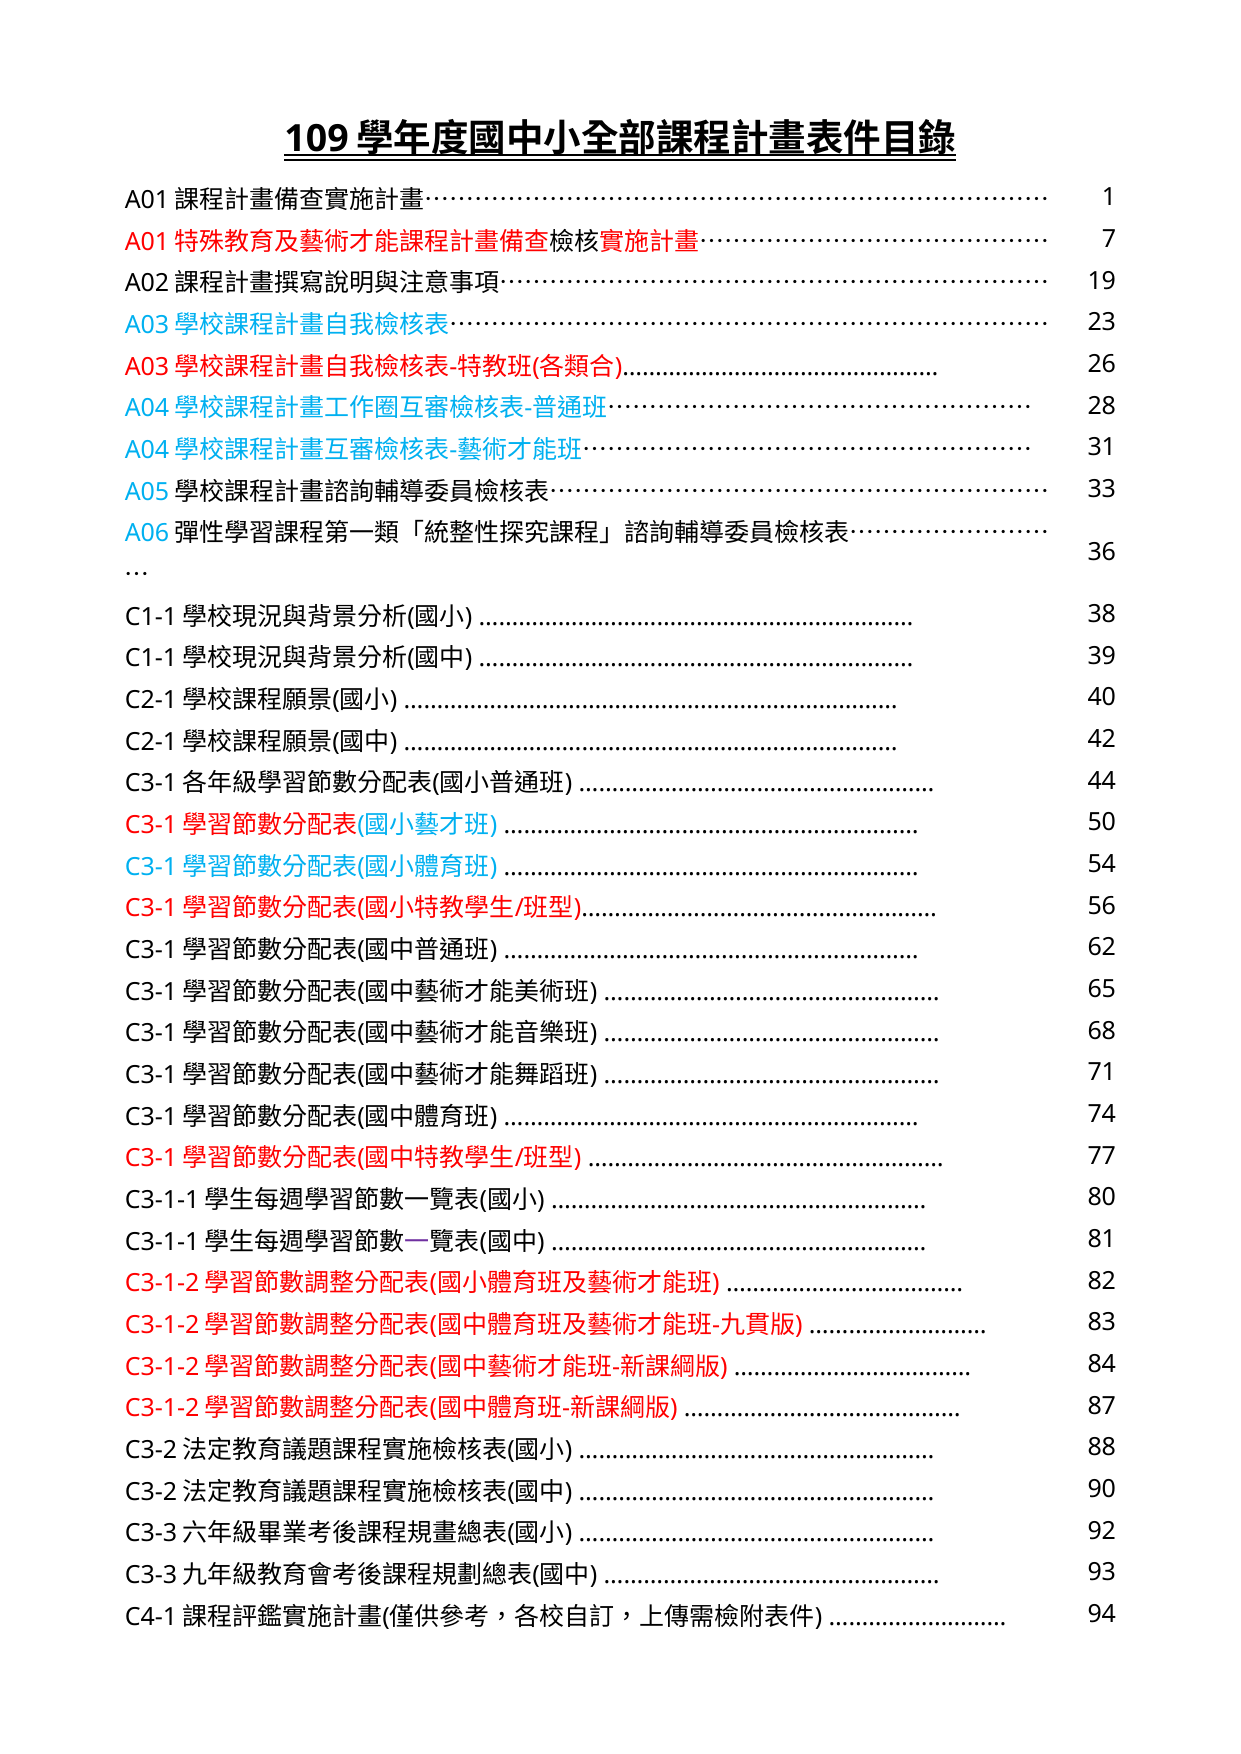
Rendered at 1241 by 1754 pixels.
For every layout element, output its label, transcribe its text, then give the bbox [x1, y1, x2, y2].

table_cell 42 [1067, 717, 1127, 758]
table_cell C3-1學習節數分配表(國小藝才班) ……………………………………………………… [113, 800, 1067, 842]
table_cell C3-1-2學習節數調整分配表(國中體育班-新課綱版) …………………………………… [113, 1384, 1067, 1425]
table_cell C3-3九年級教育會考後課程規劃總表(國中) …………………………………………… [113, 1550, 1067, 1592]
table_cell 94 [1067, 1592, 1127, 1633]
table_cell 56 [1067, 884, 1127, 925]
table_cell 40 [1067, 675, 1127, 717]
table_cell 93 [1067, 1550, 1127, 1592]
table_cell 38 [1067, 592, 1127, 633]
table_cell A04學校課程計畫工作圈互審檢核表-普通班…………………………………………… [113, 384, 1067, 425]
table_cell A02課程計畫撰寫說明與注意事項………………………………………………………… [113, 259, 1067, 300]
table_cell 77 [1067, 1134, 1127, 1175]
table_cell 62 [1067, 925, 1127, 967]
table_cell C2-1學校課程願景(國中) ………………………………………………………………… [113, 717, 1067, 758]
table_cell A03學校課程計畫自我檢核表……………………………………………………………… [113, 300, 1067, 342]
table_cell 44 [1067, 759, 1127, 800]
table_cell 81 [1067, 1217, 1127, 1258]
table_cell C3-2法定教育議題課程實施檢核表(國中) ……………………………………………… [113, 1467, 1067, 1508]
table_cell 92 [1067, 1509, 1127, 1550]
table_cell 90 [1067, 1467, 1127, 1508]
table_cell C3-1-2學習節數調整分配表(國中體育班及藝術才能班-九貫版) ……………………… [113, 1300, 1067, 1342]
table_cell C3-1學習節數分配表(國小體育班) ……………………………………………………… [113, 842, 1067, 883]
table_cell C1-1學校現況與背景分析(國中) ………………………………………………………… [113, 634, 1067, 675]
table_cell C3-1學習節數分配表(國中體育班) ……………………………………………………… [113, 1092, 1067, 1133]
table_cell 19 [1067, 259, 1127, 300]
table_header 1 [1067, 175, 1127, 217]
table_cell 83 [1067, 1300, 1127, 1342]
table_cell A01特殊教育及藝術才能課程計畫備查檢核實施計畫…………………………………… [113, 217, 1067, 258]
table_cell C3-1學習節數分配表(國中藝術才能音樂班) …………………………………………… [113, 1009, 1067, 1050]
table_cell C3-1學習節數分配表(國中普通班) ……………………………………………………… [113, 925, 1067, 967]
table_cell 33 [1067, 467, 1127, 508]
table_cell 28 [1067, 384, 1127, 425]
table_cell 80 [1067, 1175, 1127, 1217]
table_cell 87 [1067, 1384, 1127, 1425]
table_cell C3-1學習節數分配表(國中藝術才能美術班) …………………………………………… [113, 967, 1067, 1008]
table_cell C2-1學校課程願景(國小) ………………………………………………………………… [113, 675, 1067, 717]
table_cell A05學校課程計畫諮詢輔導委員檢核表…………………………………………………… [113, 467, 1067, 508]
table_cell 26 [1067, 342, 1127, 383]
table_cell 71 [1067, 1050, 1127, 1092]
table_cell C4-1課程評鑑實施計畫(僅供參考，各校自訂，上傳需檢附表件) ……………………… [113, 1592, 1067, 1633]
table_cell C3-1學習節數分配表(國中特教學生/班型) ……………………………………………… [113, 1134, 1067, 1175]
table_header A01課程計畫備查實施計畫………………………………………………………………… [113, 175, 1067, 217]
table_cell C3-1學習節數分配表(國小特教學生/班型)……………………………………………… [113, 884, 1067, 925]
table_cell A04學校課程計畫互審檢核表-藝術才能班……………………………………………… [113, 425, 1067, 467]
table_cell 84 [1067, 1342, 1127, 1383]
table_cell 54 [1067, 842, 1127, 883]
table_cell 50 [1067, 800, 1127, 842]
table_cell C3-1-1學生每週學習節數一覽表(國小) ………………………………………………… [113, 1175, 1067, 1217]
table_cell A06彈性學習課程第一類「統整性探究課程」諮詢輔導委員檢核表……………………… [113, 509, 1067, 592]
table_cell C3-1各年級學習節數分配表(國小普通班) ……………………………………………… [113, 759, 1067, 800]
table_cell C3-1學習節數分配表(國中藝術才能舞蹈班) …………………………………………… [113, 1050, 1067, 1092]
table_cell 31 [1067, 425, 1127, 467]
table_cell 88 [1067, 1425, 1127, 1467]
table_cell 68 [1067, 1009, 1127, 1050]
table_cell C3-2法定教育議題課程實施檢核表(國小) ……………………………………………… [113, 1425, 1067, 1467]
table_cell 36 [1067, 509, 1127, 592]
table_cell A03學校課程計畫自我檢核表-特教班(各類合)………………………………………… [113, 342, 1067, 383]
table_cell 82 [1067, 1259, 1127, 1300]
table_cell 7 [1067, 217, 1127, 258]
table_cell C3-1-2學習節數調整分配表(國小體育班及藝術才能班) ……………………………… [113, 1259, 1067, 1300]
table_cell C3-1-2學習節數調整分配表(國中藝術才能班-新課綱版) ……………………………… [113, 1342, 1067, 1383]
text 109學年度國中小全部課程計畫表件目錄 [94, 108, 1146, 163]
table_cell C3-1-1學生每週學習節數一覽表(國中) ………………………………………………… [113, 1217, 1067, 1258]
table_cell C3-3六年級畢業考後課程規畫總表(國小) ……………………………………………… [113, 1509, 1067, 1550]
table_cell 23 [1067, 300, 1127, 342]
table_cell 39 [1067, 634, 1127, 675]
table_cell C1-1學校現況與背景分析(國小) ………………………………………………………… [113, 592, 1067, 633]
table_cell 74 [1067, 1092, 1127, 1133]
table_cell 65 [1067, 967, 1127, 1008]
